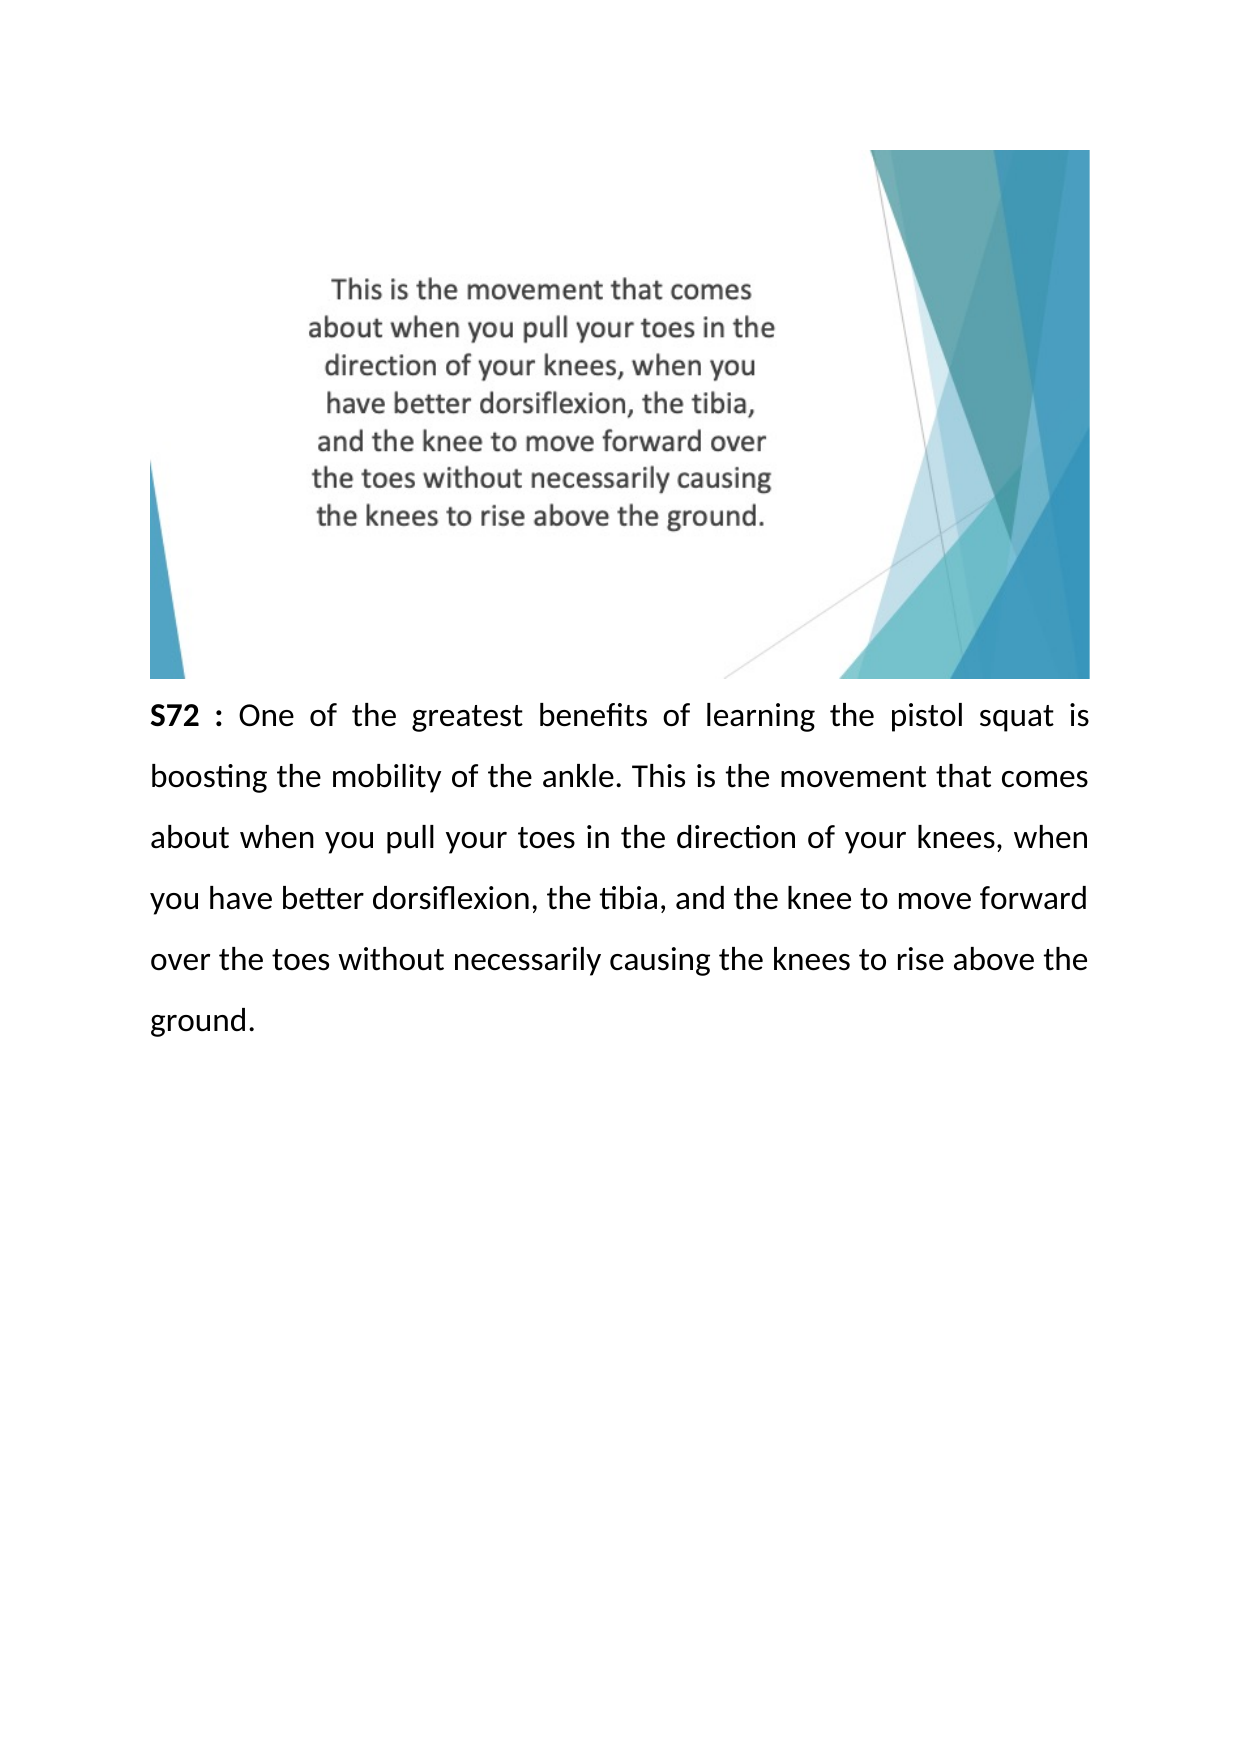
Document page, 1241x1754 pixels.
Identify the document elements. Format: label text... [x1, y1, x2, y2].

text S72 : One of the greatest benefits of learning the pistol squat is boosting the mobility of the ankle. This is the movement that comes about when you pull your toes in the direction of your knees, when you have better dorsiflexion, the tibia, and the knee to move forward over the toes without necessarily causing the knees to rise above the ground. [150, 694, 1090, 1040]
picture [150, 150, 1090, 679]
